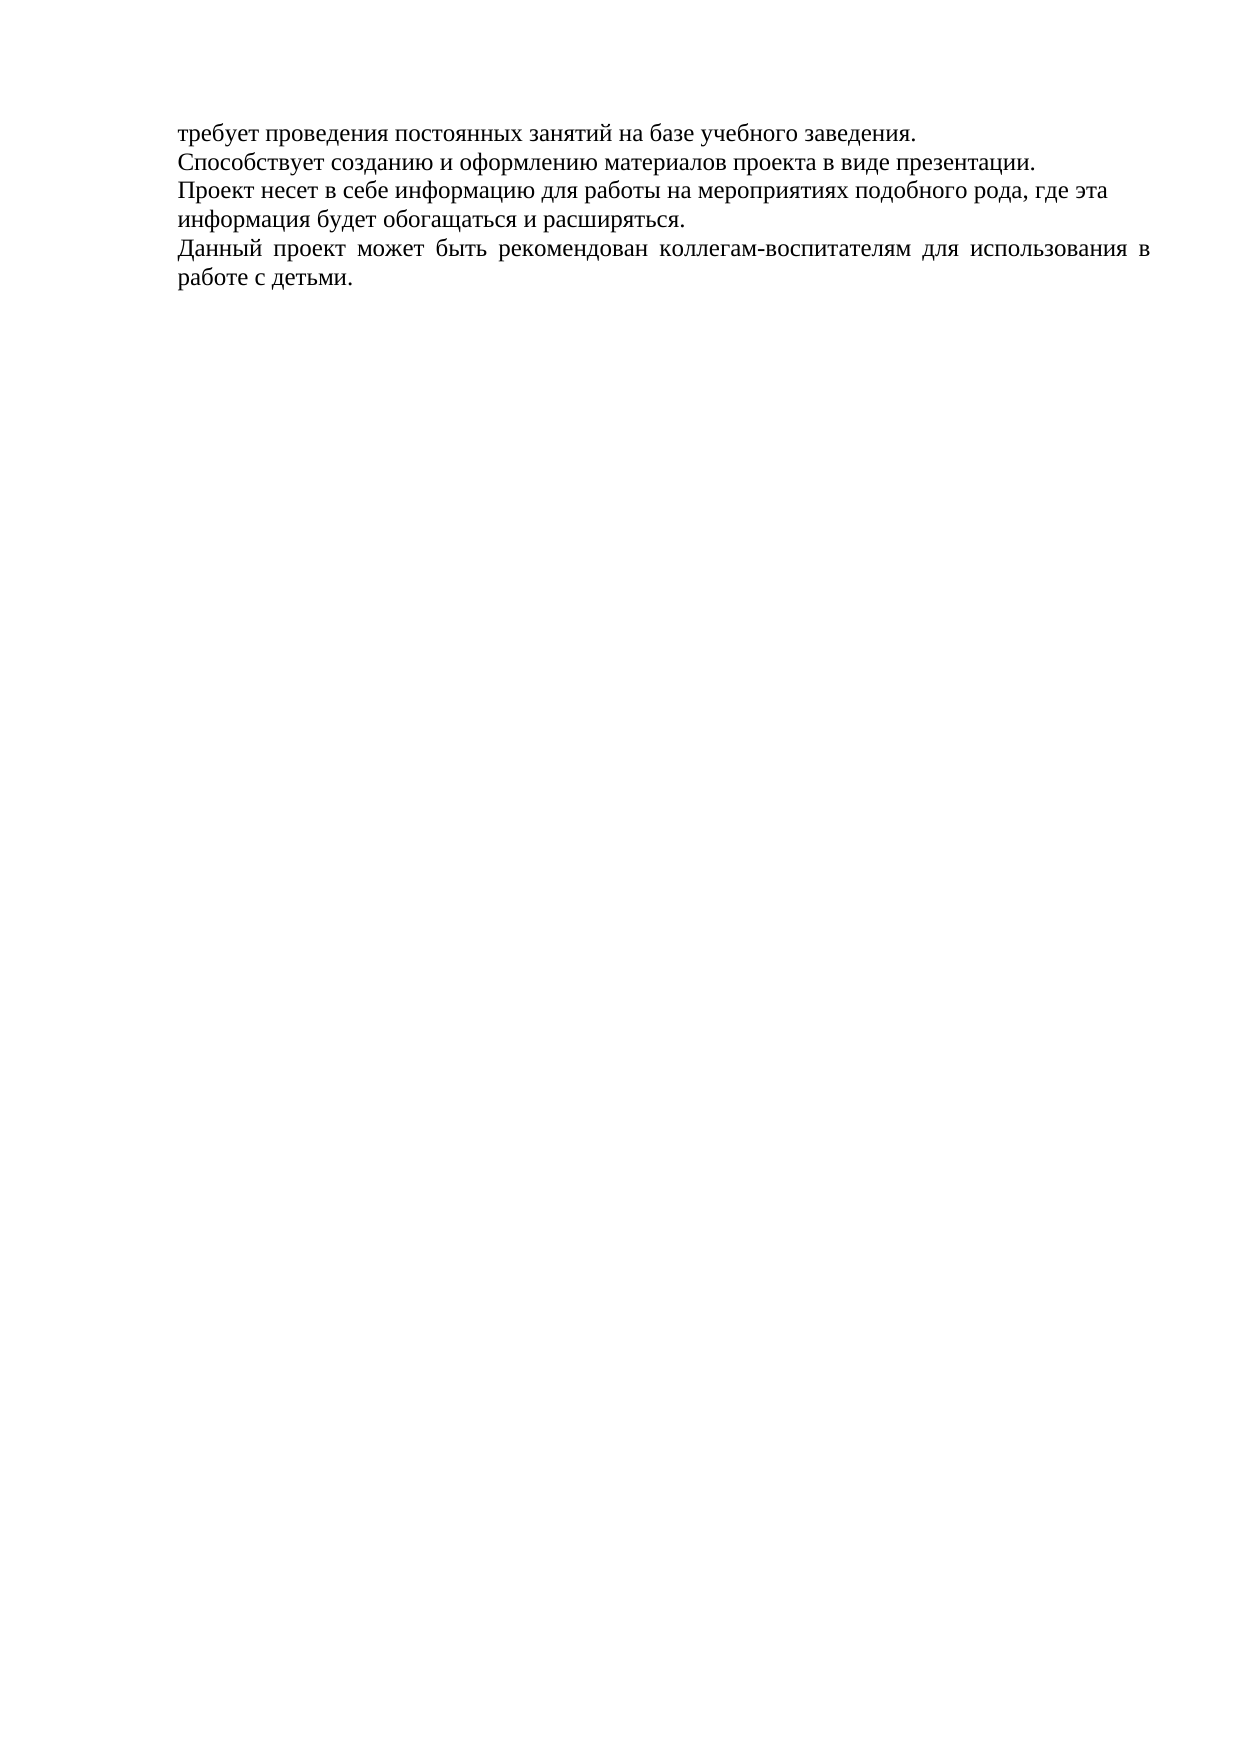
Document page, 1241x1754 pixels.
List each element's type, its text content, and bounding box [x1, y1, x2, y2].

text Проект несет в себе информацию для работы на мероприятиях подобного рода, где эта [177, 176, 1152, 204]
text Данный проект может быть рекомендован коллегам-воспитателям для использования в работе с детьми. [177, 233, 1152, 291]
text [177, 118, 1152, 176]
text информация будет обогащаться и расширяться. [177, 204, 1152, 233]
